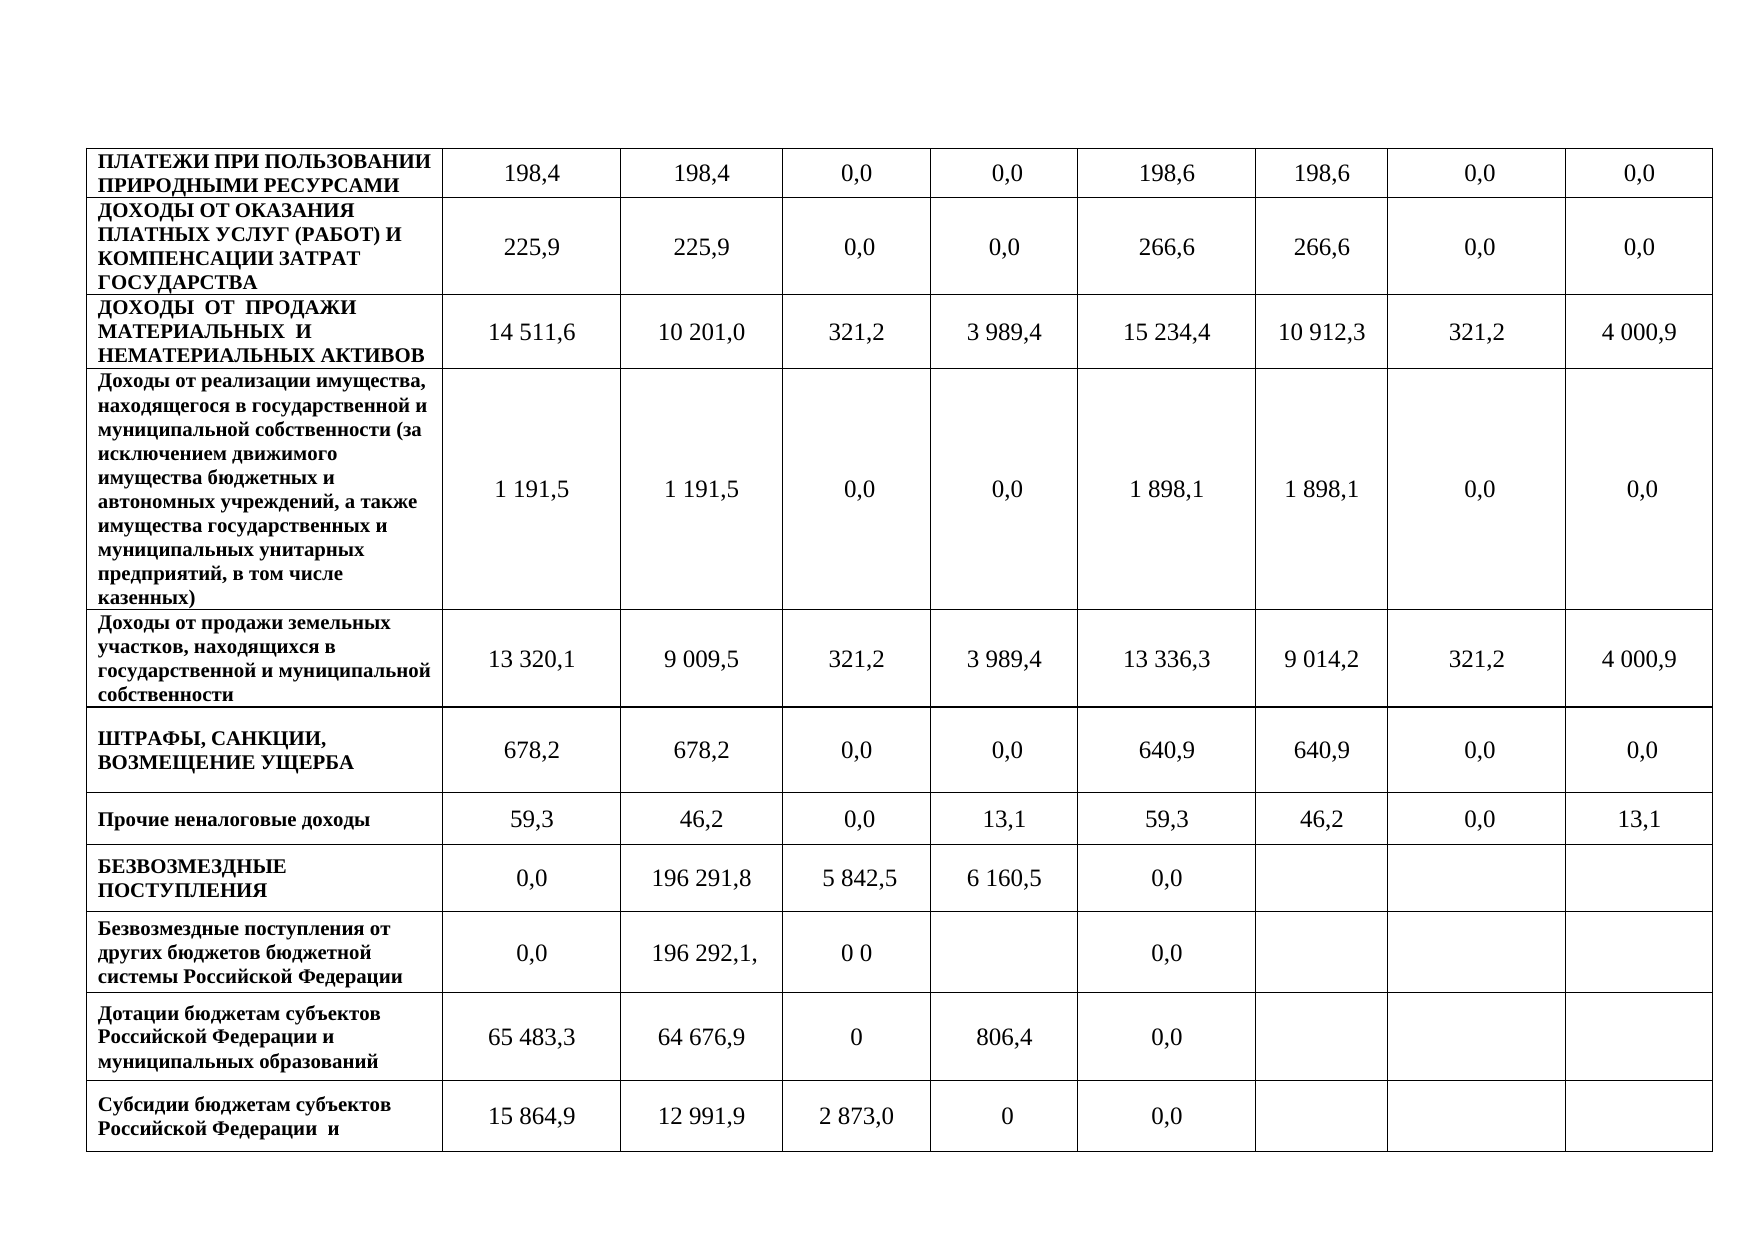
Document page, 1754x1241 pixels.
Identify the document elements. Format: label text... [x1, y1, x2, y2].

table_cell 0,0 [1566, 708, 1712, 792]
table_cell [1388, 912, 1565, 992]
table_cell 0 0 [783, 912, 930, 992]
table_cell 0,0 [443, 845, 620, 911]
table_cell 0,0 [1566, 149, 1712, 197]
table_cell 0,0 [783, 149, 930, 197]
table_cell 1 191,5 [443, 369, 620, 609]
table_cell БЕЗВОЗМЕЗДНЫЕ ПОСТУПЛЕНИЯ [87, 845, 442, 911]
table_cell 6 160,5 [931, 845, 1077, 911]
table_cell ПЛАТЕЖИ ПРИ ПОЛЬЗОВАНИИ ПРИРОДНЫМИ РЕСУРСАМИ [87, 149, 442, 197]
table_cell 266,6 [1078, 198, 1255, 294]
table_cell [1256, 912, 1387, 992]
table_cell 0,0 [1078, 1081, 1255, 1151]
table_cell Прочие неналоговые доходы [87, 793, 442, 844]
table_cell 0,0 [1388, 369, 1565, 609]
table_cell 3 989,4 [931, 295, 1077, 367]
table_cell 225,9 [621, 198, 782, 294]
table_cell Дотации бюджетам субъектов Российской Федерации и муниципальных образований [87, 993, 442, 1080]
table_cell 1 898,1 [1256, 369, 1387, 609]
table_cell 640,9 [1256, 708, 1387, 792]
table_cell Доходы от реализации имущества, находящегося в государственной и муниципальной собственности (за исключением движимого имущества бюджетных и автономных учреждений, а также имущества государственных и муниципальных унитарных предприятий, в том числе казенных) [87, 369, 442, 609]
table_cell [87, 1081, 442, 1151]
table_cell [1388, 993, 1565, 1080]
table_cell 46,2 [1256, 793, 1387, 844]
table_cell ДОХОДЫ ОТ ОКАЗАНИЯ ПЛАТНЫХ УСЛУГ (РАБОТ) И КОМПЕНСАЦИИ ЗАТРАТ ГОСУДАРСТВА [87, 198, 442, 294]
table_cell 0,0 [783, 369, 930, 609]
table_cell 2 873,0 [783, 1081, 930, 1151]
table_cell 5 842,5 [783, 845, 930, 911]
table_cell 0,0 [1388, 149, 1565, 197]
table_cell [931, 912, 1077, 992]
table_cell ДОХОДЫ ОТ ПРОДАЖИ МАТЕРИАЛЬНЫХ И НЕМАТЕРИАЛЬНЫХ АКТИВОВ [87, 295, 442, 367]
table_cell 0,0 [931, 369, 1077, 609]
table_cell 0,0 [1566, 369, 1712, 609]
table_cell 0,0 [783, 198, 930, 294]
table_cell 9 014,2 [1256, 610, 1387, 706]
table_cell 3 989,4 [931, 610, 1077, 706]
table_cell 0,0 [783, 793, 930, 844]
table_cell 198,6 [1078, 149, 1255, 197]
table_cell 321,2 [1388, 610, 1565, 706]
table_cell 196 291,8 [621, 845, 782, 911]
table_cell 9 009,5 [621, 610, 782, 706]
table_cell 0,0 [931, 708, 1077, 792]
table_cell Доходы от продажи земельных участков, находящихся в государственной и муниципальной собственности [87, 610, 442, 706]
table_cell [1256, 1081, 1387, 1151]
table_cell 59,3 [443, 793, 620, 844]
table_cell 10 201,0 [621, 295, 782, 367]
table_cell 198,6 [1256, 149, 1387, 197]
table_cell 321,2 [783, 610, 930, 706]
table_cell 14 511,6 [443, 295, 620, 367]
table_cell 198,4 [443, 149, 620, 197]
table_cell 65 483,3 [443, 993, 620, 1080]
table_cell 0,0 [1078, 845, 1255, 911]
table_cell 0,0 [1388, 793, 1565, 844]
table_cell 1 191,5 [621, 369, 782, 609]
table_cell 46,2 [621, 793, 782, 844]
table_cell 0,0 [931, 149, 1077, 197]
table_cell [1388, 1081, 1565, 1151]
table_cell 0 [783, 993, 930, 1080]
table_cell 4 000,9 [1566, 610, 1712, 706]
table_cell [1566, 845, 1712, 911]
table_cell [1256, 845, 1387, 911]
table_cell 198,4 [621, 149, 782, 197]
table_cell 321,2 [783, 295, 930, 367]
table_cell 321,2 [1388, 295, 1565, 367]
table_cell 806,4 [931, 993, 1077, 1080]
table_cell [1566, 912, 1712, 992]
table_cell [1388, 845, 1565, 911]
table_cell 12 991,9 [621, 1081, 782, 1151]
table_cell 64 676,9 [621, 993, 782, 1080]
table_cell 59,3 [1078, 793, 1255, 844]
table_cell 1 898,1 [1078, 369, 1255, 609]
table_cell 0,0 [1078, 912, 1255, 992]
table_cell Безвозмездные поступления от других бюджетов бюджетной системы Российской Федерации [87, 912, 442, 992]
table_cell 0,0 [1566, 198, 1712, 294]
table_cell 13 336,3 [1078, 610, 1255, 706]
table_cell 13 320,1 [443, 610, 620, 706]
table_cell 0,0 [1388, 708, 1565, 792]
table_cell 266,6 [1256, 198, 1387, 294]
table_cell 13,1 [1566, 793, 1712, 844]
table_cell 0,0 [931, 198, 1077, 294]
table_cell 196 292,1, [621, 912, 782, 992]
table_cell 15 864,9 [443, 1081, 620, 1151]
table_cell 4 000,9 [1566, 295, 1712, 367]
table_cell 678,2 [443, 708, 620, 792]
table_cell 225,9 [443, 198, 620, 294]
table_cell 0,0 [783, 708, 930, 792]
table_cell 0,0 [443, 912, 620, 992]
table_cell 0,0 [1078, 993, 1255, 1080]
table_cell 640,9 [1078, 708, 1255, 792]
table_cell 13,1 [931, 793, 1077, 844]
table_cell [1566, 993, 1712, 1080]
table_cell 0,0 [1388, 198, 1565, 294]
table_cell 678,2 [621, 708, 782, 792]
table_cell ШТРАФЫ, САНКЦИИ, ВОЗМЕЩЕНИЕ УЩЕРБА [87, 708, 442, 792]
table_cell [1566, 1081, 1712, 1151]
table_cell 0 [931, 1081, 1077, 1151]
table_cell 15 234,4 [1078, 295, 1255, 367]
table_cell 10 912,3 [1256, 295, 1387, 367]
table_cell [1256, 993, 1387, 1080]
